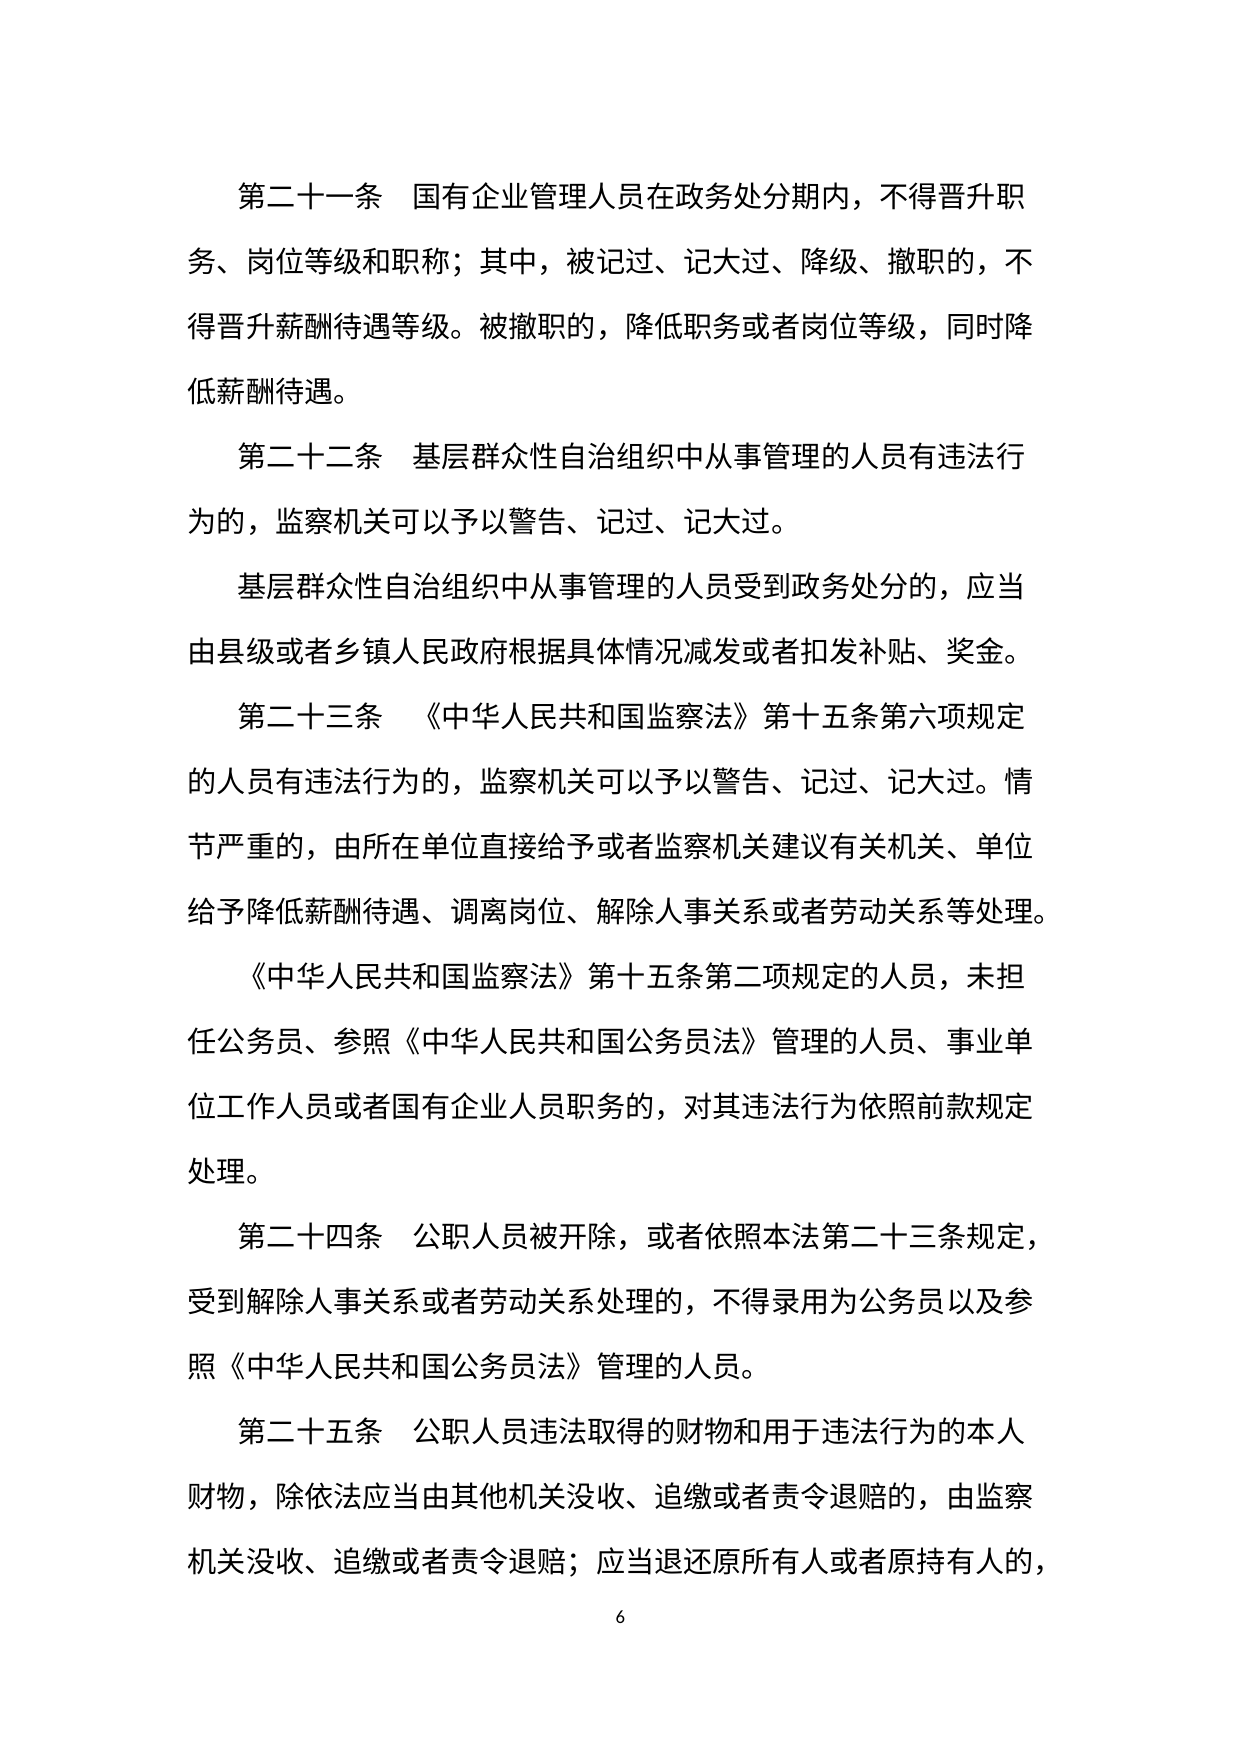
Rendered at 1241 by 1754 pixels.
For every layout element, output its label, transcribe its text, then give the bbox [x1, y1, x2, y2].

text 第二十一条 国有企业管理人员在政务处分期内，不得晋升职务、岗位等级和职称；其中，被记过、记大过、降级、撤职的，不得晋升薪酬待遇等级。被撤职的，降低职务或者岗位等级，同时降低薪酬待遇。 [187, 162, 1053, 422]
text 第二十二条 基层群众性自治组织中从事管理的人员有违法行为的，监察机关可以予以警告、记过、记大过。 [187, 422, 1053, 552]
text 基层群众性自治组织中从事管理的人员受到政务处分的，应当由县级或者乡镇人民政府根据具体情况减发或者扣发补贴、奖金。 [187, 552, 1053, 682]
text 第二十四条 公职人员被开除，或者依照本法第二十三条规定，受到解除人事关系或者劳动关系处理的，不得录用为公务员以及参照《中华人民共和国公务员法》管理的人员。 [187, 1202, 1053, 1397]
text 第二十三条 《中华人民共和国监察法》第十五条第六项规定的人员有违法行为的，监察机关可以予以警告、记过、记大过。情节严重的，由所在单位直接给予或者监察机关建议有关机关、单位给予降低薪酬待遇、调离岗位、解除人事关系或者劳动关系等处理。 [187, 682, 1053, 942]
text 《中华人民共和国监察法》第十五条第二项规定的人员，未担任公务员、参照《中华人民共和国公务员法》管理的人员、事业单位工作人员或者国有企业人员职务的，对其违法行为依照前款规定处理。 [187, 942, 1053, 1202]
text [187, 1397, 1053, 1592]
